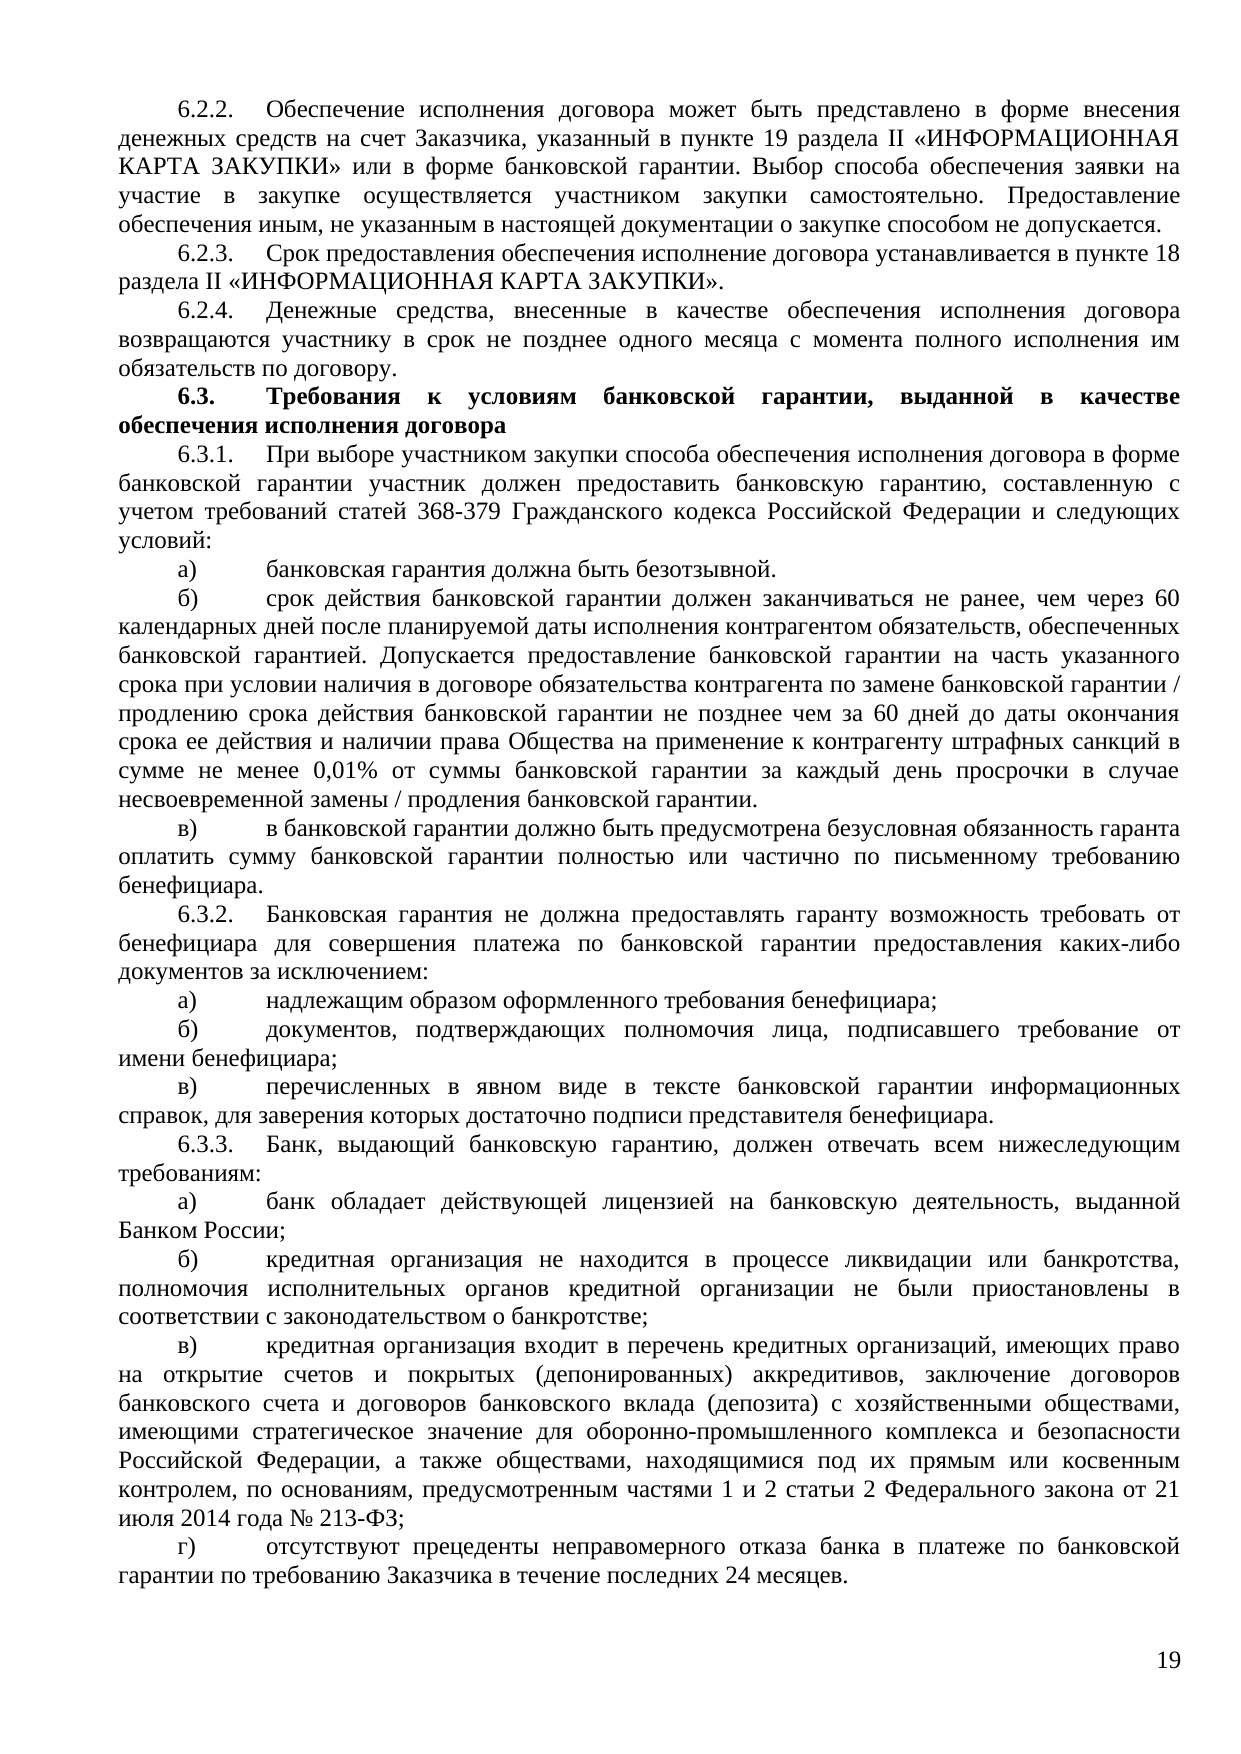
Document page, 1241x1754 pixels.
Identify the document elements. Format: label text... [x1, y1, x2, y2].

list в банковской гарантии должно быть предусмотрена безусловная обязанность гаранта оплатить сумму банковской гарантии полностью или частично по письменному требованию бенефициара. [118, 813, 1181, 899]
subtitle Банковская гарантия не должна предоставлять гаранту возможность требовать от бенефициара для совершения платежа по банковской гарантии предоставления каких-либо документов за исключением: [118, 899, 1181, 985]
subtitle Обеспечение исполнения договора может быть представлено в форме внесения денежных средств на счет Заказчика, указанный в пункте 19 раздела II «ИНФОРМАЦИОННАЯ КАРТА ЗАКУПКИ» или в форме банковской гарантии. Выбор способа обеспечения заявки на участие в закупке осуществляется участником закупки самостоятельно. Предоставление обеспечения иным, не указанным в настоящей документации о закупке способом не допускается. [118, 94, 1181, 238]
list документов, подтверждающих полномочия лица, подписавшего требование от имени бенефициара; [118, 1014, 1181, 1071]
subtitle При выборе участником закупки способа обеспечения исполнения договора в форме банковской гарантии участник должен предоставить банковскую гарантию, составленную с учетом требований статей 368-379 Гражданского кодекса Российской Федерации и следующих условий: [118, 439, 1181, 554]
subtitle Банк, выдающий банковскую гарантию, должен отвечать всем нижеследующим требованиям: [118, 1129, 1181, 1186]
list кредитная организация входит в перечень кредитных организаций, имеющих право на открытие счетов и покрытых (депонированных) аккредитивов, заключение договоров банковского счета и договоров банковского вклада (депозита) с хозяйственными обществами, имеющими стратегическое значение для оборонно-промышленного комплекса и безопасности Российской Федерации, а также обществами, находящимися под их прямым или косвенным контролем, по основаниям, предусмотренным частями 1 и 2 статьи 2 Федерального закона от 21 июля 2014 года № 213-ФЗ; [118, 1330, 1181, 1531]
list надлежащим образом оформленного требования бенефициара; [118, 985, 1181, 1014]
list банк обладает действующей лицензией на банковскую деятельность, выданной Банком России; [118, 1186, 1181, 1244]
subtitle Срок предоставления обеспечения исполнение договора устанавливается в пункте 18 раздела II «ИНФОРМАЦИОННАЯ КАРТА ЗАКУПКИ». [118, 238, 1181, 295]
list срок действия банковской гарантии должен заканчиваться не ранее, чем через 60 календарных дней после планируемой даты исполнения контрагентом обязательств, обеспеченных банковской гарантией. Допускается предоставление банковской гарантии на часть указанного срока при условии наличия в договоре обязательства контрагента по замене банковской гарантии / продлению срока действия банковской гарантии не позднее чем за 60 дней до даты окончания срока ее действия и наличии права Общества на применение к контрагенту штрафных санкций в сумме не менее 0,01% от суммы банковской гарантии за каждый день просрочки в случае несвоевременной замены / продления банковской гарантии. [118, 583, 1181, 813]
list перечисленных в явном виде в тексте банковской гарантии информационных справок, для заверения которых достаточно подписи представителя бенефициара. [118, 1071, 1181, 1129]
subtitle Денежные средства, внесенные в качестве обеспечения исполнения договора возвращаются участнику в срок не позднее одного месяца с момента полного исполнения им обязательств по договору. [118, 295, 1181, 381]
list отсутствуют прецеденты неправомерного отказа банка в платеже по банковской гарантии по требованию Заказчика в течение последних 24 месяцев. [118, 1531, 1181, 1589]
subtitle Требования к условиям банковской гарантии, выданной в качестве обеспечения исполнения договора [118, 381, 1181, 439]
list кредитная организация не находится в процессе ликвидации или банкротства, полномочия исполнительных органов кредитной организации не были приостановлены в соответствии с законодательством о банкротстве; [118, 1244, 1181, 1330]
list банковская гарантия должна быть безотзывной. [118, 554, 1181, 583]
